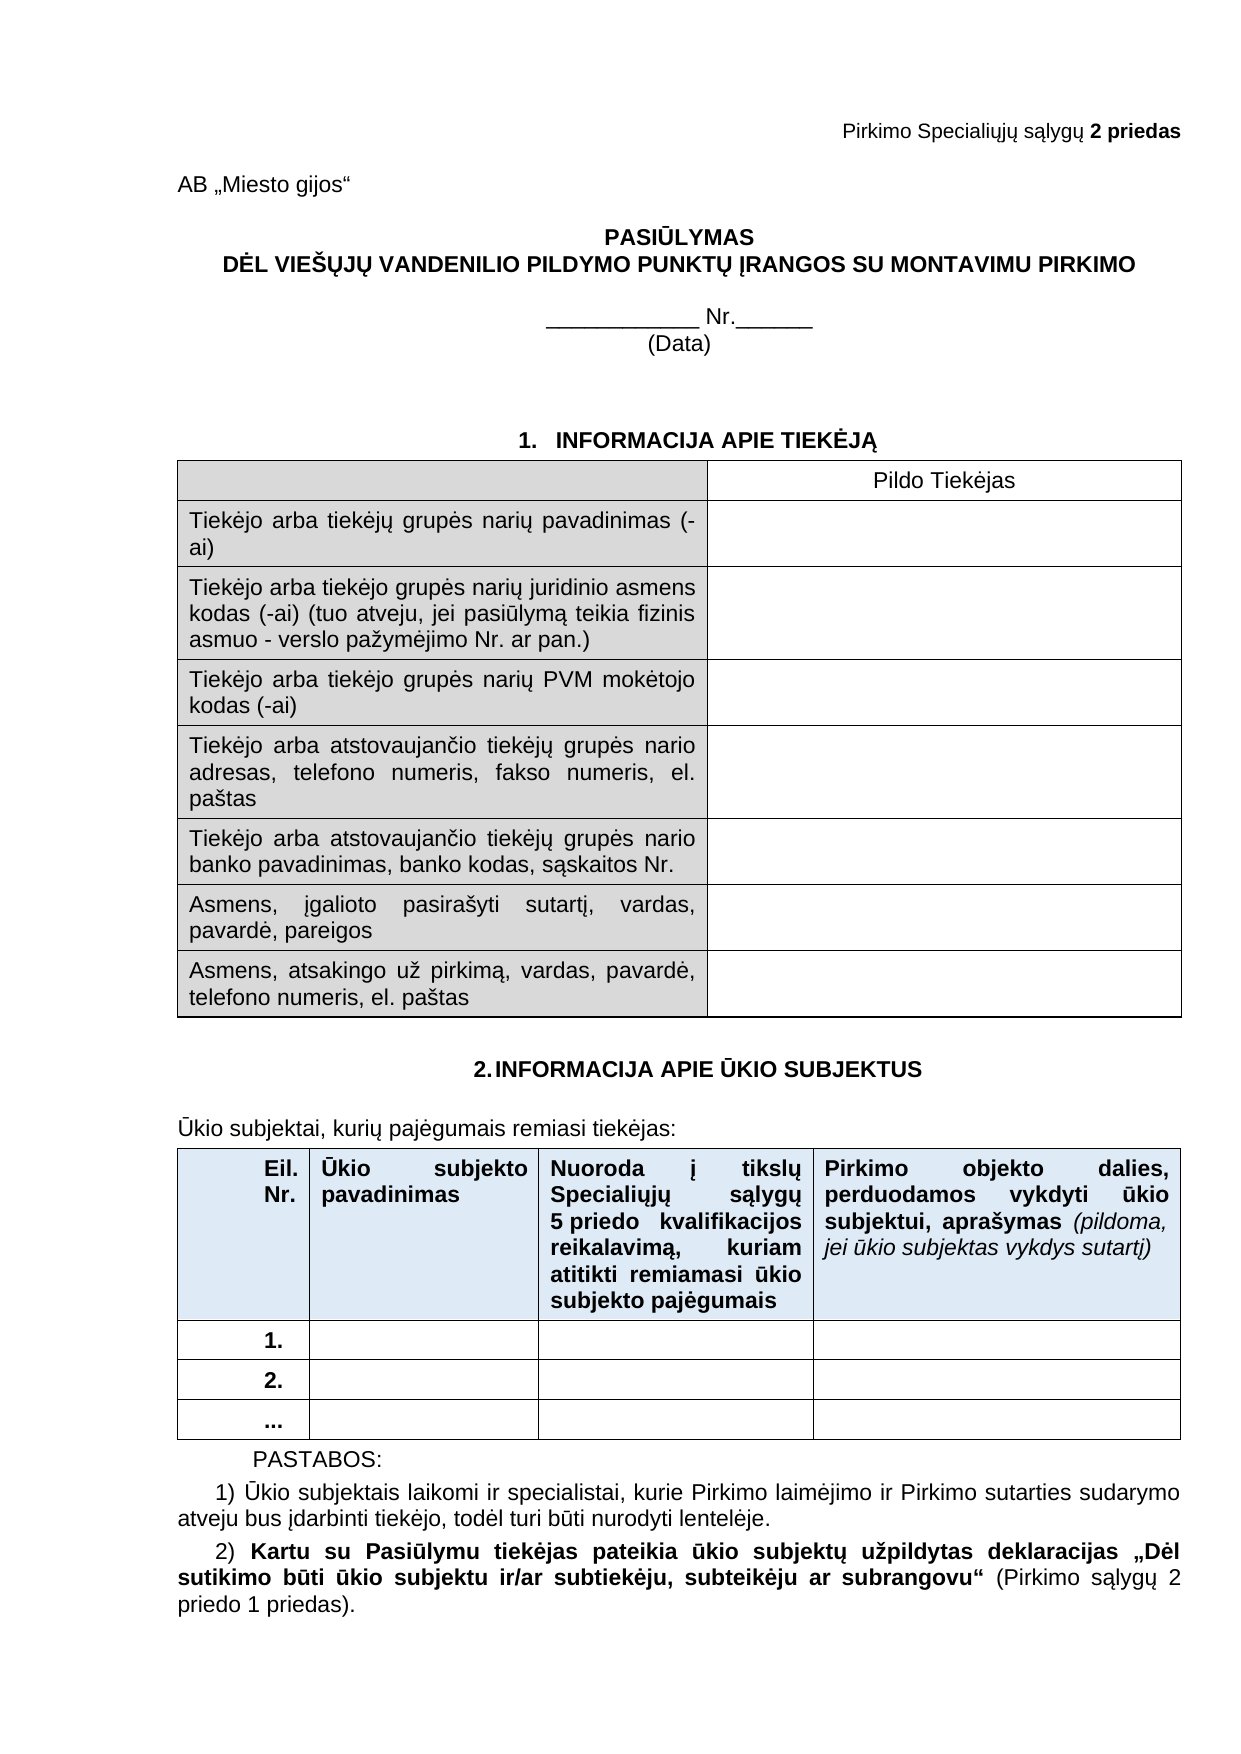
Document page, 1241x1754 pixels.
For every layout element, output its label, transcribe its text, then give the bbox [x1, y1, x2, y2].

table_cell [708, 885, 1181, 950]
table_cell [708, 660, 1181, 725]
table_cell ... [178, 1400, 309, 1439]
table_header Eil. Nr. [178, 1149, 309, 1319]
subtitle INFORMACIJA APIE TIEKĖJĄ [215, 427, 1181, 454]
table_cell [310, 1360, 538, 1399]
table_cell [708, 726, 1181, 818]
table_cell [539, 1321, 813, 1359]
table_cell Tiekėjo arba tiekėjo grupės narių PVM mokėtojo kodas (-ai) [178, 660, 707, 725]
table_cell [310, 1400, 538, 1439]
list PASTABOS: [252, 1446, 1181, 1473]
table_cell 1. [178, 1321, 309, 1359]
table_cell [708, 501, 1181, 566]
table_header [178, 461, 707, 500]
table_cell [708, 951, 1181, 1016]
text (Data) [177, 329, 1181, 356]
list Ūkio subjektais laikomi ir specialistai, kurie Pirkimo laimėjimo ir Pirkimo sutarties sudarymo atveju bus įdarbinti tiekėjo, todėl turi būti nurodyti lentelėje. [177, 1479, 1181, 1532]
table_cell [539, 1400, 813, 1439]
table_cell Tiekėjo arba tiekėjų grupės narių pavadinimas (-ai) [178, 501, 707, 566]
table_cell 2. [178, 1360, 309, 1399]
list Kartu su Pasiūlymu tiekėjas pateikia ūkio subjektų užpildytas deklaracijas „Dėl sutikimo būti ūkio subjektu ir/ar subtiekėju, subteikėju ar subrangovu“ (Pirkimo sąlygų 2 priedo 1 priedas). [177, 1538, 1181, 1617]
table_cell [708, 819, 1181, 884]
text AB „Miesto gijos“ [177, 171, 1181, 198]
text DĖL VIEŠŲJŲ VANDENILIO PILDYMO PUNKTŲ ĮRANGOS SU MONTAVIMU PIRKIMO [177, 251, 1181, 277]
table_cell Asmens, atsakingo už pirkimą, vardas, pavardė, telefono numeris, el. paštas [178, 951, 707, 1016]
text Ūkio subjektai, kurių pajėgumais remiasi tiekėjas: [177, 1115, 1181, 1142]
table_cell [310, 1321, 538, 1359]
table_cell Tiekėjo arba atstovaujančio tiekėjų grupės nario adresas, telefono numeris, fakso numeris, el. paštas [178, 726, 707, 818]
text PASIŪLYMAS [177, 224, 1181, 251]
table_cell [708, 567, 1181, 659]
table_header Pirkimo objekto dalies, perduodamos vykdyti ūkio subjektui, aprašymas (pildoma, jei ūkio subjektas vykdys sutartį) [814, 1149, 1180, 1319]
table_cell [814, 1400, 1180, 1439]
list INFORMACIJA APIE ŪKIO SUBJEKTUS [215, 1056, 1181, 1083]
table_cell Tiekėjo arba atstovaujančio tiekėjų grupės nario banko pavadinimas, banko kodas, sąskaitos Nr. [178, 819, 707, 884]
table_cell [539, 1360, 813, 1399]
text ____________ Nr.______ [177, 303, 1181, 329]
table_header Pildo Tiekėjas [708, 461, 1181, 500]
table_header Ūkio subjekto pavadinimas [310, 1149, 538, 1319]
table_cell [814, 1360, 1180, 1399]
table_header Nuoroda į tikslų Specialiųjų sąlygų 5 priedo kvalifikacijos reikalavimą, kuriam atitikti remiamasi ūkio subjekto pajėgumais [539, 1149, 813, 1319]
table_cell [814, 1321, 1180, 1359]
table_cell Asmens, įgalioto pasirašyti sutartį, vardas, pavardė, pareigos [178, 885, 707, 950]
table_cell Tiekėjo arba tiekėjo grupės narių juridinio asmens kodas (-ai) (tuo atveju, jei pasiūlymą teikia fizinis asmuo - verslo pažymėjimo Nr. ar pan.) [178, 567, 707, 659]
